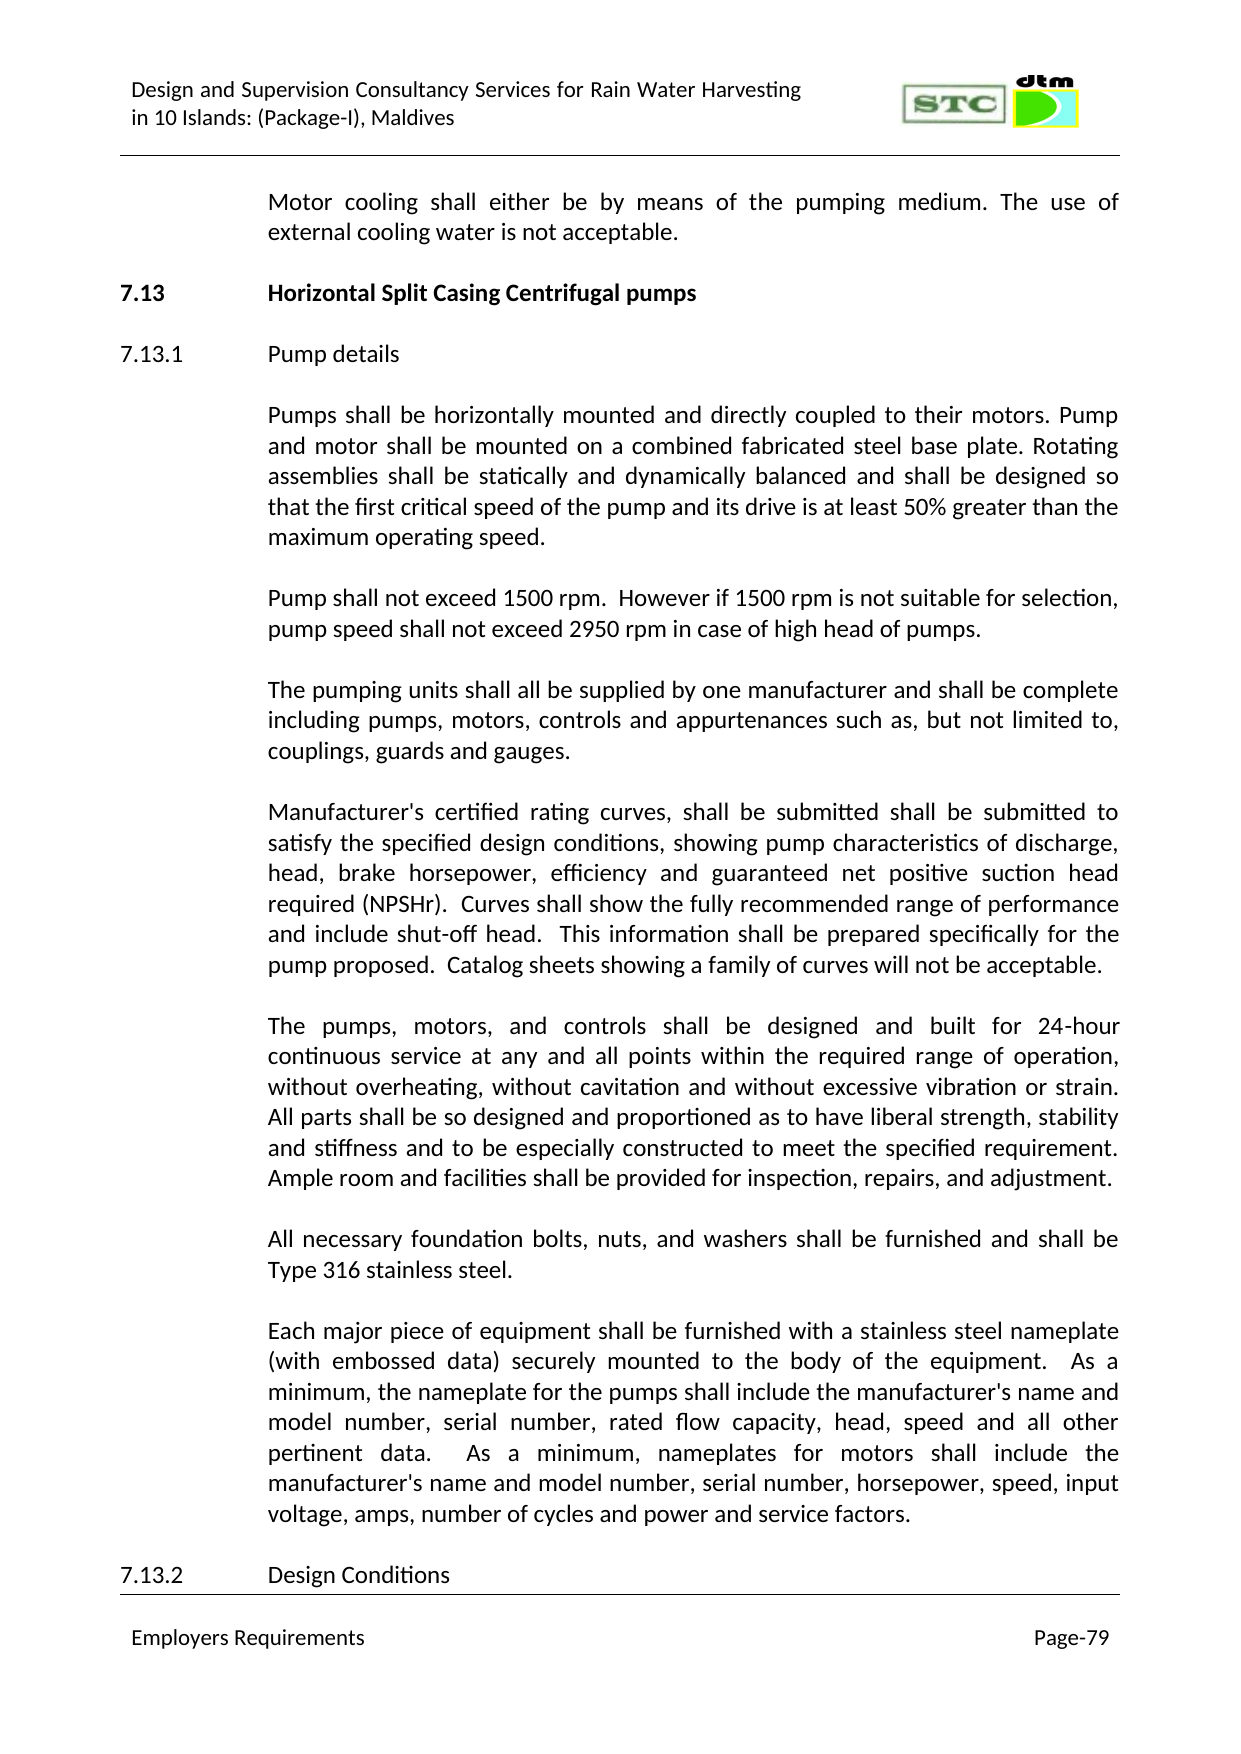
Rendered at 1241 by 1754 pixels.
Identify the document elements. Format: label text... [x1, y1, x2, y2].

subtitle Horizontal Split Casing Centrifugal pumps [120, 277, 1120, 308]
list Design Conditions [120, 1559, 1120, 1590]
text Motor cooling shall either be by means of the pumping medium. The use of external cooling water is not acceptable. [268, 186, 1120, 247]
picture [899, 75, 1079, 129]
text The pumping units shall all be supplied by one manufacturer and shall be complete including pumps, motors, controls and appurtenances such as, but not limited to, couplings, guards and gauges. [268, 674, 1120, 766]
text Pump shall not exceed 1500 rpm. However if 1500 rpm is not suitable for selection, pump speed shall not exceed 2950 rpm in case of high head of pumps. [268, 582, 1120, 643]
text Pumps shall be horizontally mounted and directly coupled to their motors. Pump and motor shall be mounted on a combined fabricated steel base plate. Rotating assemblies shall be statically and dynamically balanced and shall be designed so that the first critical speed of the pump and its drive is at least 50% greater than the maximum operating speed. [268, 399, 1120, 552]
text The pumps, motors, and controls shall be designed and built for 24-hour continuous service at any and all points within the required range of operation, without overheating, without cavitation and without excessive vibration or strain. All parts shall be so designed and proportioned as to have liberal strength, stability and stiffness and to be especially constructed to meet the specified requirement. Ample room and facilities shall be provided for inspection, repairs, and adjustment. [268, 1010, 1120, 1193]
list Pump details [120, 338, 1120, 369]
text All necessary foundation bolts, nuts, and washers shall be furnished and shall be Type 316 stainless steel. [268, 1223, 1120, 1284]
text Manufacturer's certified rating curves, shall be submitted shall be submitted to satisfy the specified design conditions, showing pump characteristics of discharge, head, brake horsepower, efficiency and guaranteed net positive suction head required (NPSHr). Curves shall show the fully recommended range of performance and include shut-off head. This information shall be prepared specifically for the pump proposed. Catalog sheets showing a family of curves will not be acceptable. [268, 796, 1120, 979]
text Each major piece of equipment shall be furnished with a stainless steel nameplate (with embossed data) securely mounted to the body of the equipment. As a minimum, the nameplate for the pumps shall include the manufacturer's name and model number, serial number, rated flow capacity, head, speed and all other pertinent data. As a minimum, nameplates for motors shall include the manufacturer's name and model number, serial number, horsepower, speed, input voltage, amps, number of cycles and power and service factors. [268, 1315, 1120, 1529]
